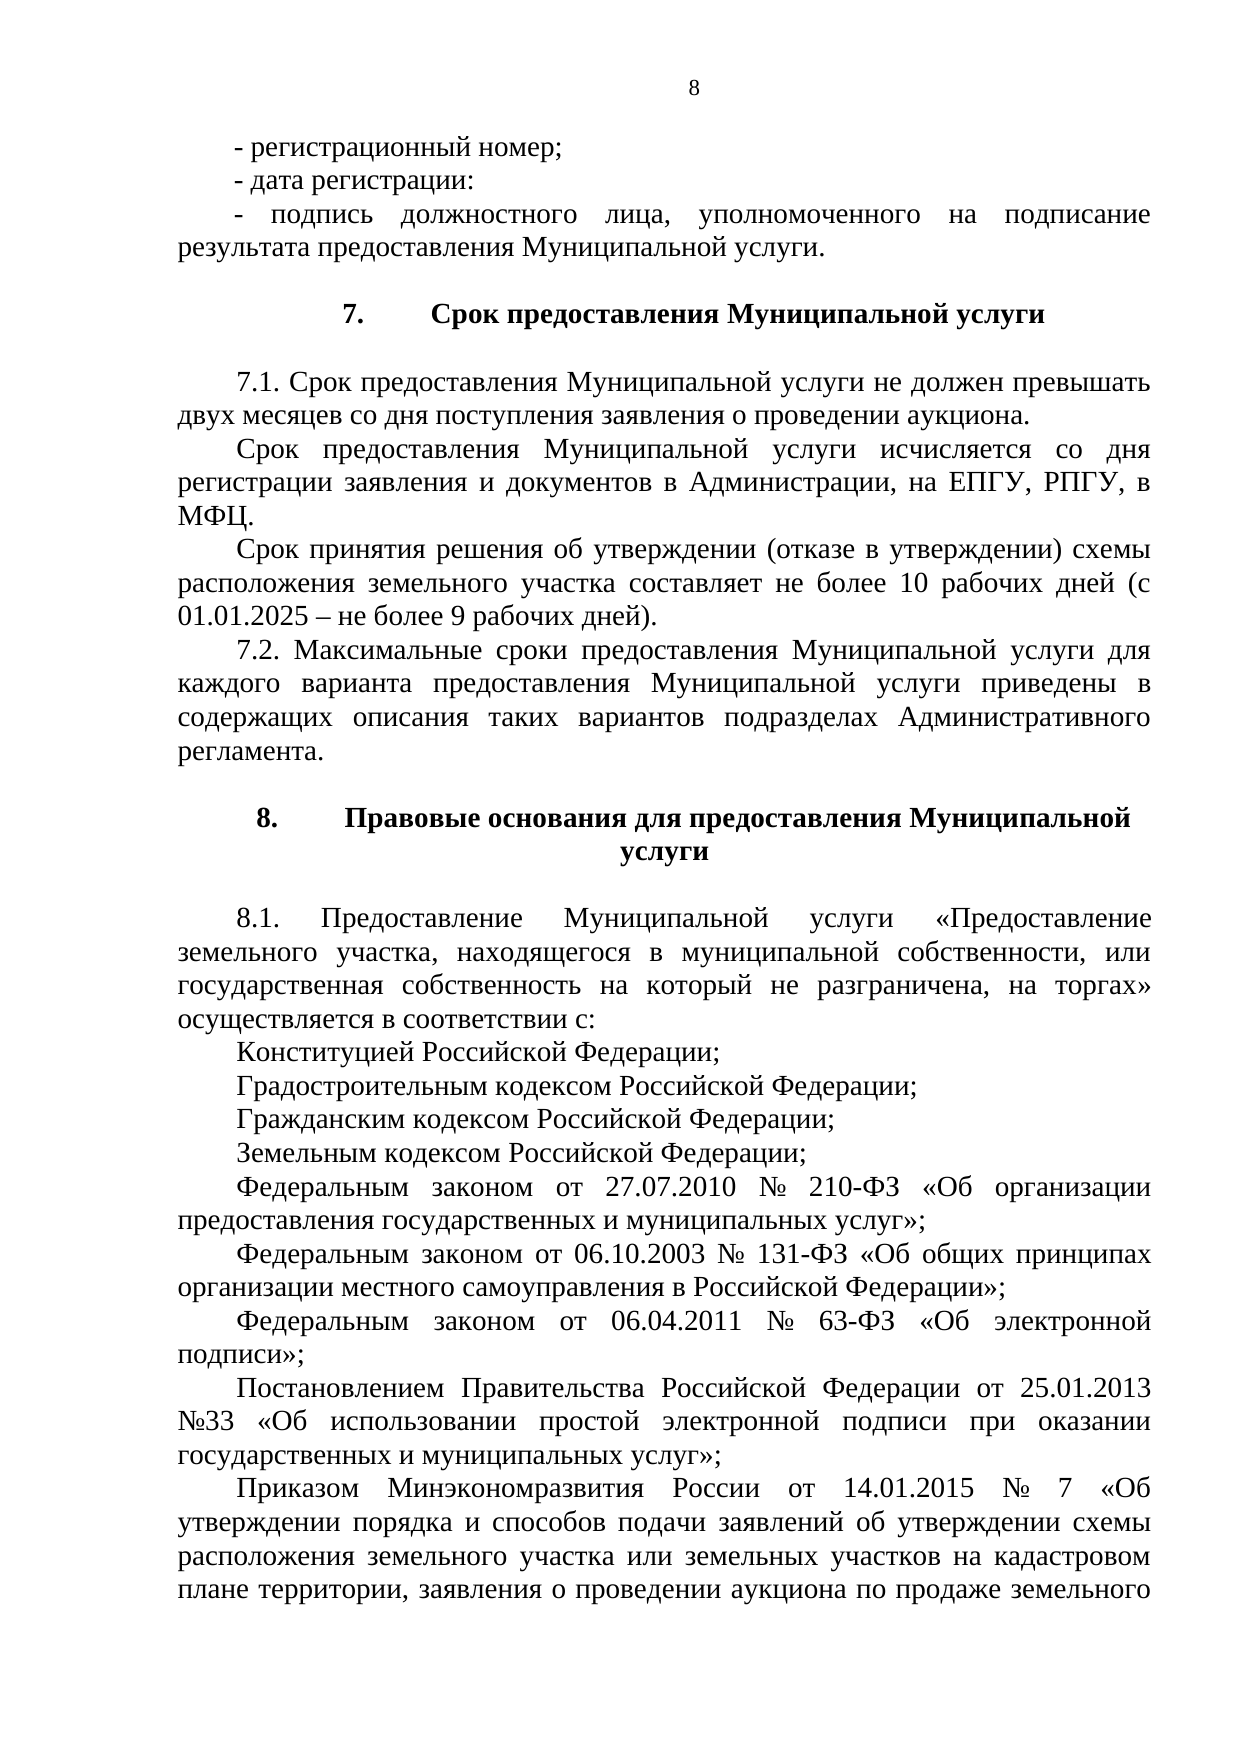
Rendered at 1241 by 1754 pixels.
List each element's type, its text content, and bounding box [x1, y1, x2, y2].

text 7.2. Максимальные сроки предоставления Муниципальной услуги для каждого варианта предоставления Муниципальной услуги приведены в содержащих описания таких вариантов подразделах Административного регламента. [177, 632, 1152, 766]
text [177, 1471, 1152, 1605]
text Федеральным законом от 06.04.2011 № 63-ФЗ «Об электронной подписи»; [177, 1303, 1152, 1370]
text Срок предоставления Муниципальной услуги исчисляется со дня регистрации заявления и документов в Администрации, на ЕПГУ, РПГУ, в МФЦ. [177, 431, 1152, 531]
text Гражданским кодексом Российской Федерации; [177, 1102, 1152, 1135]
text Федеральным законом от 27.07.2010 № 210-ФЗ «Об организации предоставления государственных и муниципальных услуг»; [177, 1169, 1152, 1236]
text 8.1. Предоставление Муниципальной услуги «Предоставление земельного участка, находящегося в муниципальной собственности, или государственная собственность на который не разграничена, на торгах» осуществляется в соответствии с: [177, 900, 1152, 1034]
text Конституцией Российской Федерации; [177, 1034, 1152, 1068]
text 7.1. Срок предоставления Муниципальной услуги не должен превышать двух месяцев со дня поступления заявления о проведении аукциона. [177, 364, 1152, 431]
text Градостроительным кодексом Российской Федерации; [177, 1068, 1152, 1102]
text Срок принятия решения об утверждении (отказе в утверждении) схемы расположения земельного участка составляет не более 10 рабочих дней (с 01.01.2025 – не более 9 рабочих дней). [177, 531, 1152, 632]
text - дата регистрации: [177, 162, 1152, 196]
text Федеральным законом от 06.10.2003 № 131-ФЗ «Об общих принципах организации местного самоуправления в Российской Федерации»; [177, 1236, 1152, 1303]
text - подпись должностного лица, уполномоченного на подписание результата предоставления Муниципальной услуги. [177, 196, 1152, 263]
text Постановлением Правительства Российской Федерации от 25.01.2013 №33 «Об использовании простой электронной подписи при оказании государственных и муниципальных услуг»; [177, 1370, 1152, 1471]
list Срок предоставления Муниципальной услуги [177, 297, 1152, 330]
text Земельным кодексом Российской Федерации; [177, 1135, 1152, 1169]
list Правовые основания для предоставления Муниципальной услуги [177, 800, 1152, 867]
text - регистрационный номер; [177, 129, 1152, 162]
